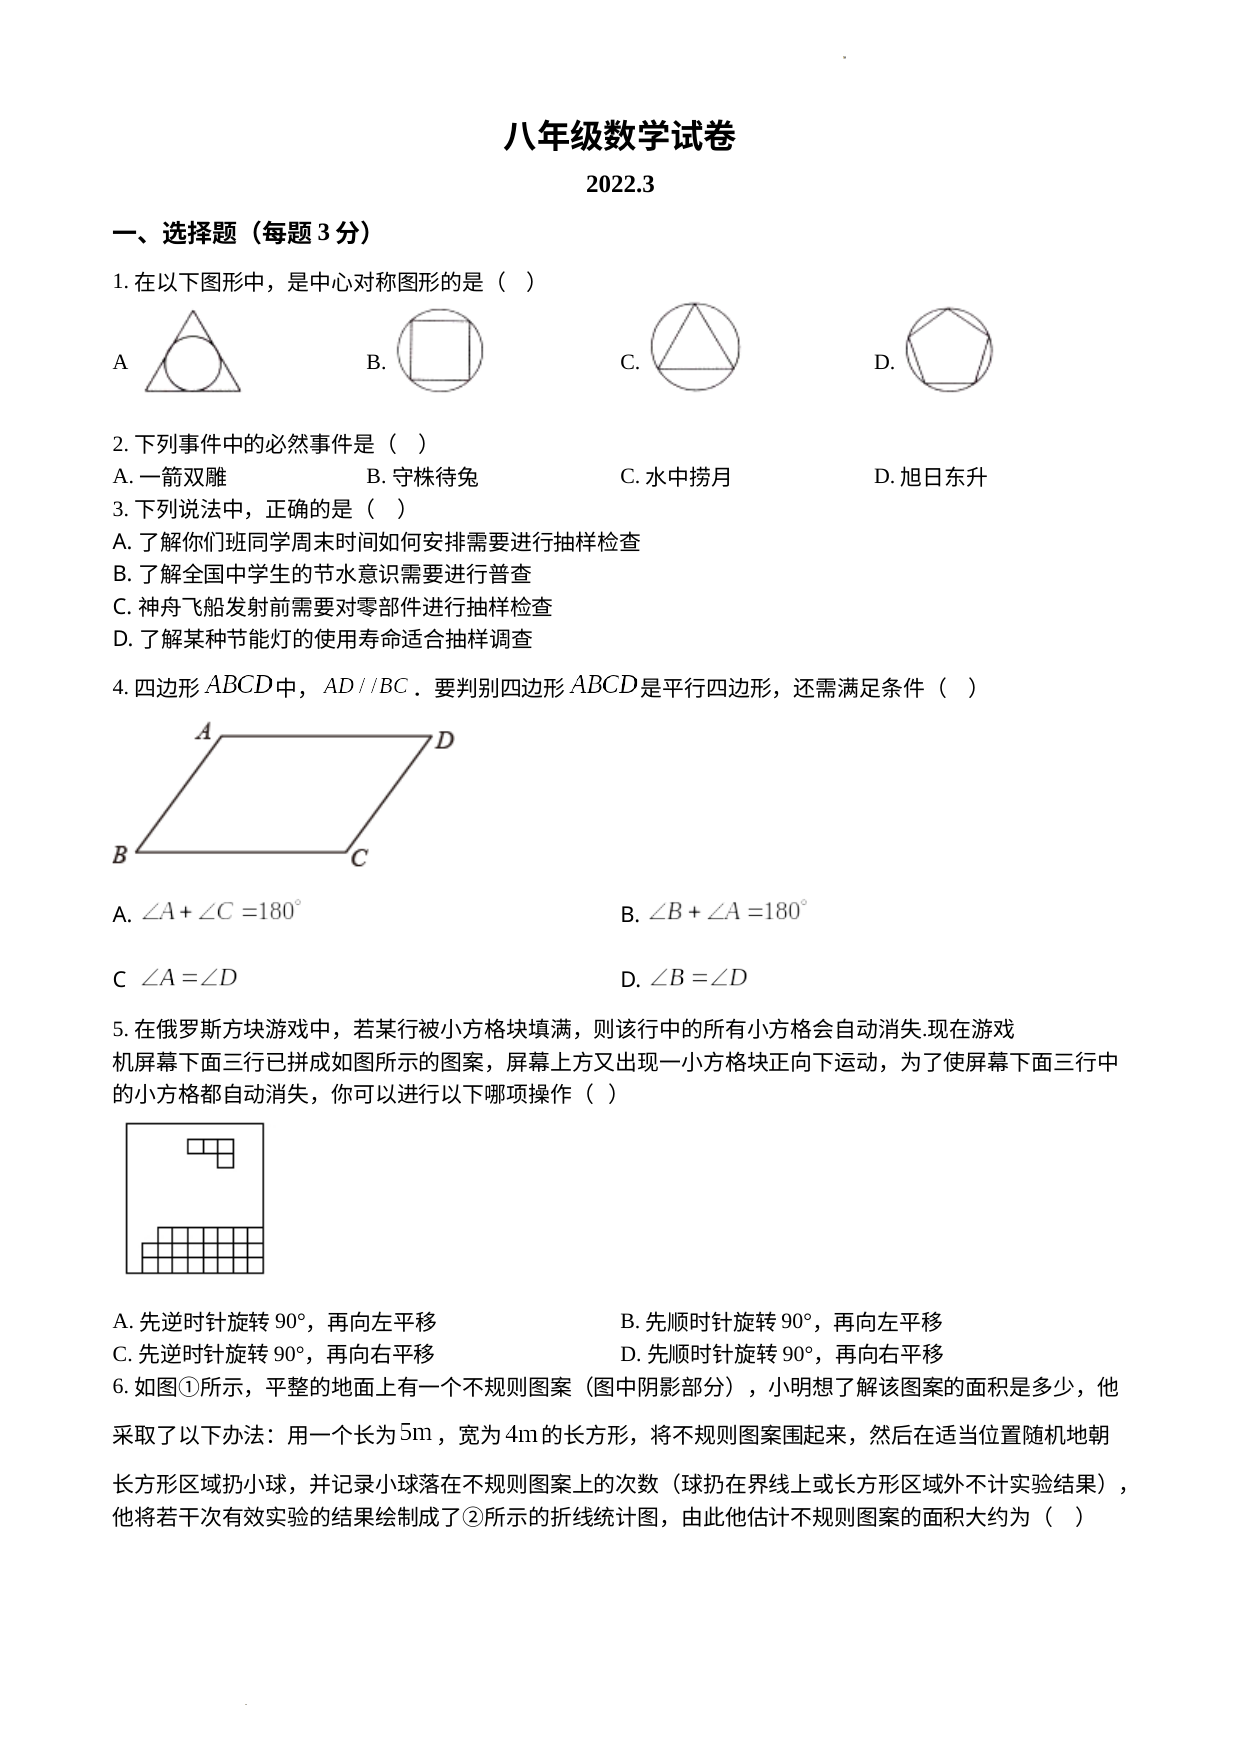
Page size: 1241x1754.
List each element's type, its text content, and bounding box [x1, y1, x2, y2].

picture [900, 304, 998, 397]
picture [112, 1109, 280, 1279]
text 4. 四边形中，．要判别四边形是平行四边形，还需满足条件（ ） [112, 654, 1128, 719]
text A. 了解你们班同学周末时间如何安排需要进行抽样检查 [112, 524, 1128, 557]
picture [139, 306, 247, 397]
text A. B. [112, 882, 1128, 947]
text 2022.3 [112, 167, 1128, 199]
text C. 先逆时针旋转90°，再向右平移 D. 先顺时针旋转90°，再向右平移 [112, 1337, 1128, 1369]
picture [391, 303, 488, 397]
text C. 神舟飞船发射前需要对零部件进行抽样检查 [112, 589, 1128, 622]
picture [645, 296, 746, 397]
picture [112, 719, 455, 876]
text 5. 在俄罗斯方块游戏中，若某行被小方格块填满，则该行中的所有小方格会自动消失.现在游戏 [112, 1012, 1128, 1044]
text 6. 如图①所示，平整的地面上有一个不规则图案（图中阴影部分），小明想了解该图案的面积是多少，他采取了以下办法：用一个长为，宽为的长方形，将不规则图案围起来，然后在适当位置随机地朝长方形区域扔小球，并记录小球落在不规则图案上的次数（球扔在界线上或长方形区域外不计实验结果），他将若干次有效实验的结果绘制成了②所示的折线统计图，由此他估计不规则图案的面积大约为（ ） [112, 1369, 1128, 1532]
text C D. [112, 947, 1128, 1012]
text 3. 下列说法中，正确的是（ ） [112, 492, 1128, 524]
text 八年级数学试卷 [112, 102, 1128, 167]
text 2. 下列事件中的必然事件是（ ） [112, 427, 1128, 459]
text A. 一箭双雕 B. 守株待兔 C. 水中捞月 D. 旭日东升 [112, 459, 1128, 492]
text B. 了解全国中学生的节水意识需要进行普查 [112, 557, 1128, 589]
text A. 先逆时针旋转90°，再向左平移 B. 先顺时针旋转90°，再向左平移 [112, 1304, 1128, 1337]
text 1. 在以下图形中，是中心对称图形的是（ ） [112, 264, 1128, 297]
text 机屏幕下面三行已拼成如图所示的图案，屏幕上方又出现一小方格块正向下运动，为了使屏幕下面三行中的小方格都自动消失，你可以进行以下哪项操作（ ） [112, 1044, 1128, 1109]
text 一、选择题（每题3分） [112, 199, 1128, 264]
text D. 了解某种节能灯的使用寿命适合抽样调查 [112, 622, 1128, 654]
